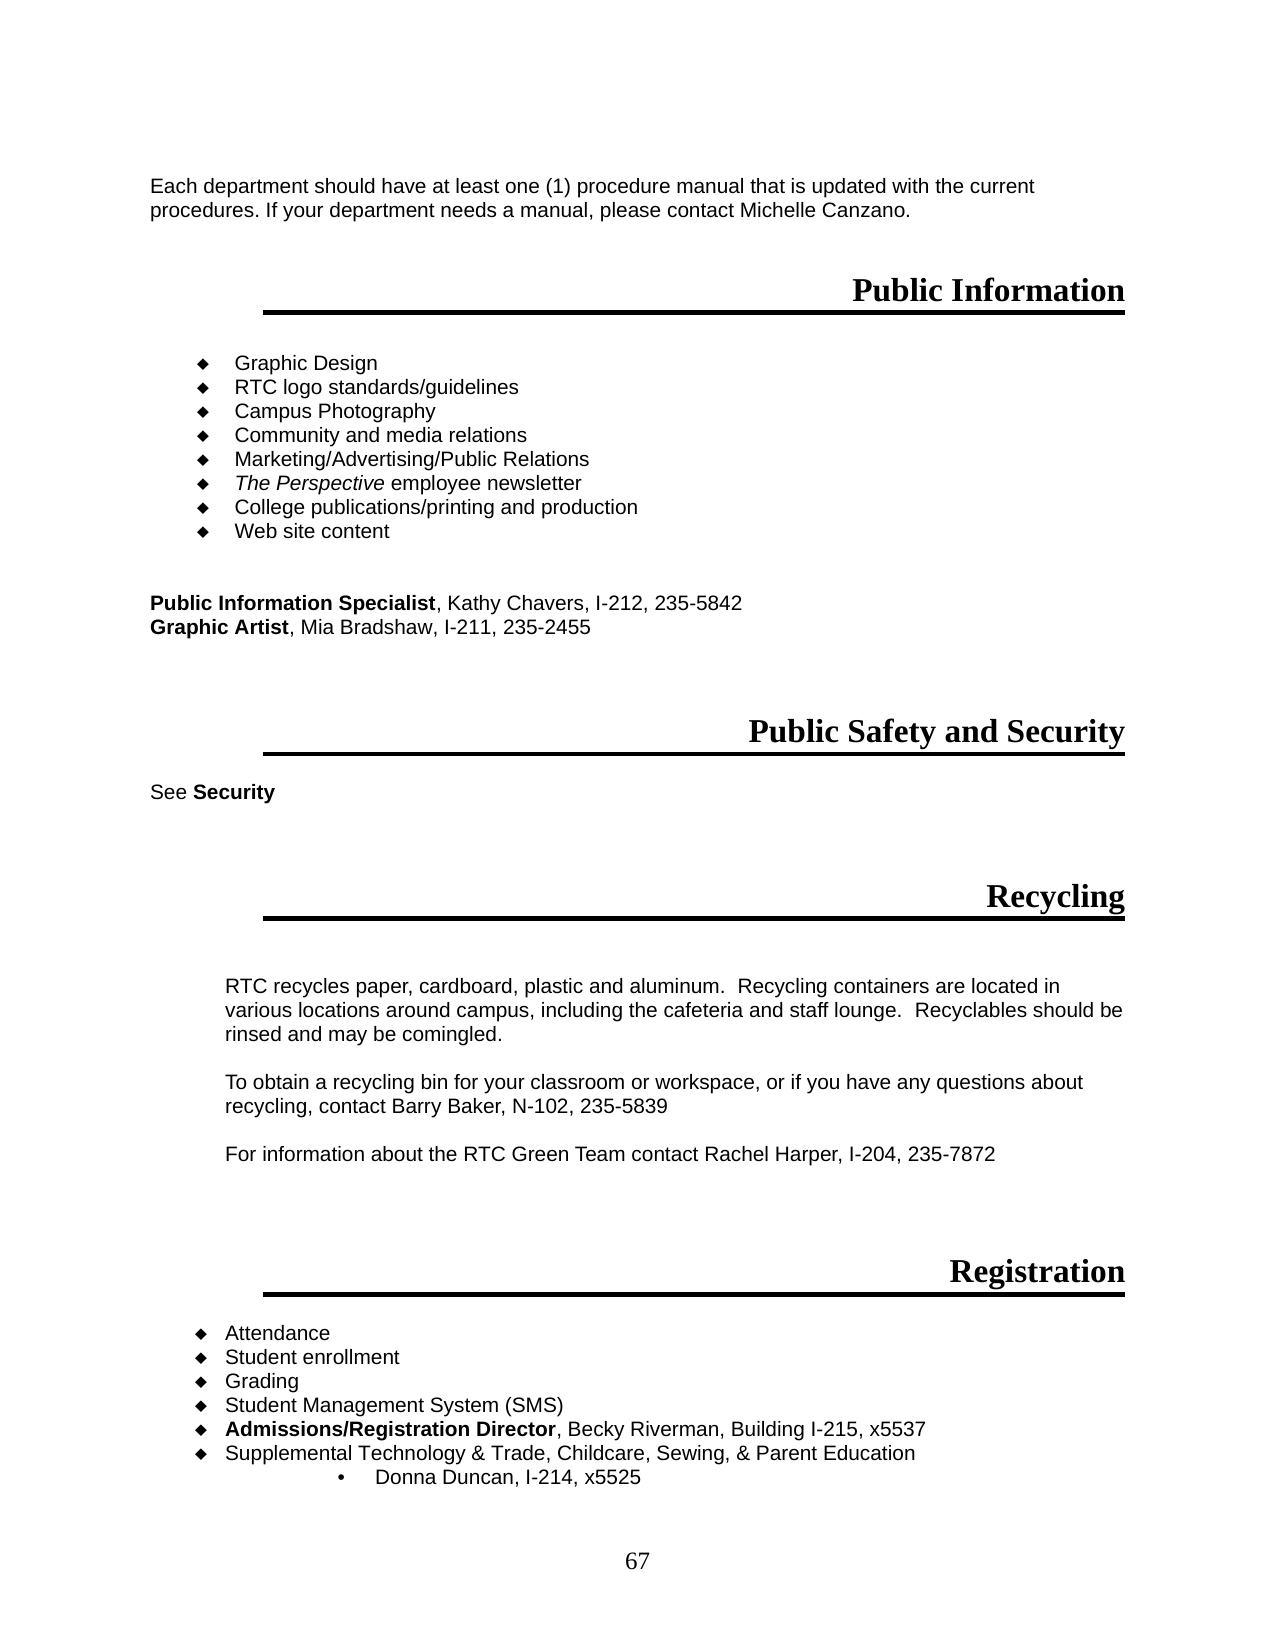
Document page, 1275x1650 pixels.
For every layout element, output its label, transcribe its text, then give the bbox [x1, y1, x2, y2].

list Admissions/Registration Director, Becky Riverman, Building I-215, x5537 [195, 1417, 1125, 1441]
list Marketing/Advertising/Public Relations [197, 447, 1125, 471]
list Community and media relations [197, 423, 1125, 447]
list Web site content [197, 519, 1125, 543]
list Grading [195, 1369, 1125, 1393]
text Public Information Specialist, Kathy Chavers, I-212, 235-5842 Graphic Artist, Mia Bradshaw, I-211, 235-2455 [150, 591, 1125, 639]
text RTC recycles paper, cardboard, plastic and aluminum. Recycling containers are located in various locations around campus, including the cafeteria and staff lounge. Recyclables should be rinsed and may be comingled. [225, 974, 1125, 1046]
list College publications/printing and production [197, 495, 1125, 519]
list Supplemental Technology & Trade, Childcare, Sewing, & Parent Education [195, 1441, 1125, 1465]
text See Security [150, 780, 1125, 804]
list Campus Photography [197, 399, 1125, 423]
text To obtain a recycling bin for your classroom or workspace, or if you have any questions about recycling, contact Barry Baker, N-102, 235-5839 [225, 1069, 1125, 1117]
text For information about the RTC Green Team contact Rachel Harper, I-204, 235-7872 [150, 1141, 1125, 1165]
text Each department should have at least one (1) procedure manual that is updated with the current procedures. If your department needs a manual, please contact Michelle Canzano. [150, 174, 1125, 222]
list Graphic Design [197, 351, 1125, 375]
text Public Safety and Security [262, 711, 1125, 756]
list RTC logo standards/guidelines [197, 375, 1125, 399]
text Public Information [262, 270, 1125, 315]
text Recycling [262, 876, 1125, 921]
list Student enrollment [195, 1345, 1125, 1369]
text • Donna Duncan, I-214, x5525 [337, 1465, 1125, 1489]
list Attendance [195, 1321, 1125, 1345]
list Student Management System (SMS) [195, 1393, 1125, 1417]
text Registration [262, 1252, 1125, 1297]
list The Perspective employee newsletter [197, 471, 1125, 495]
